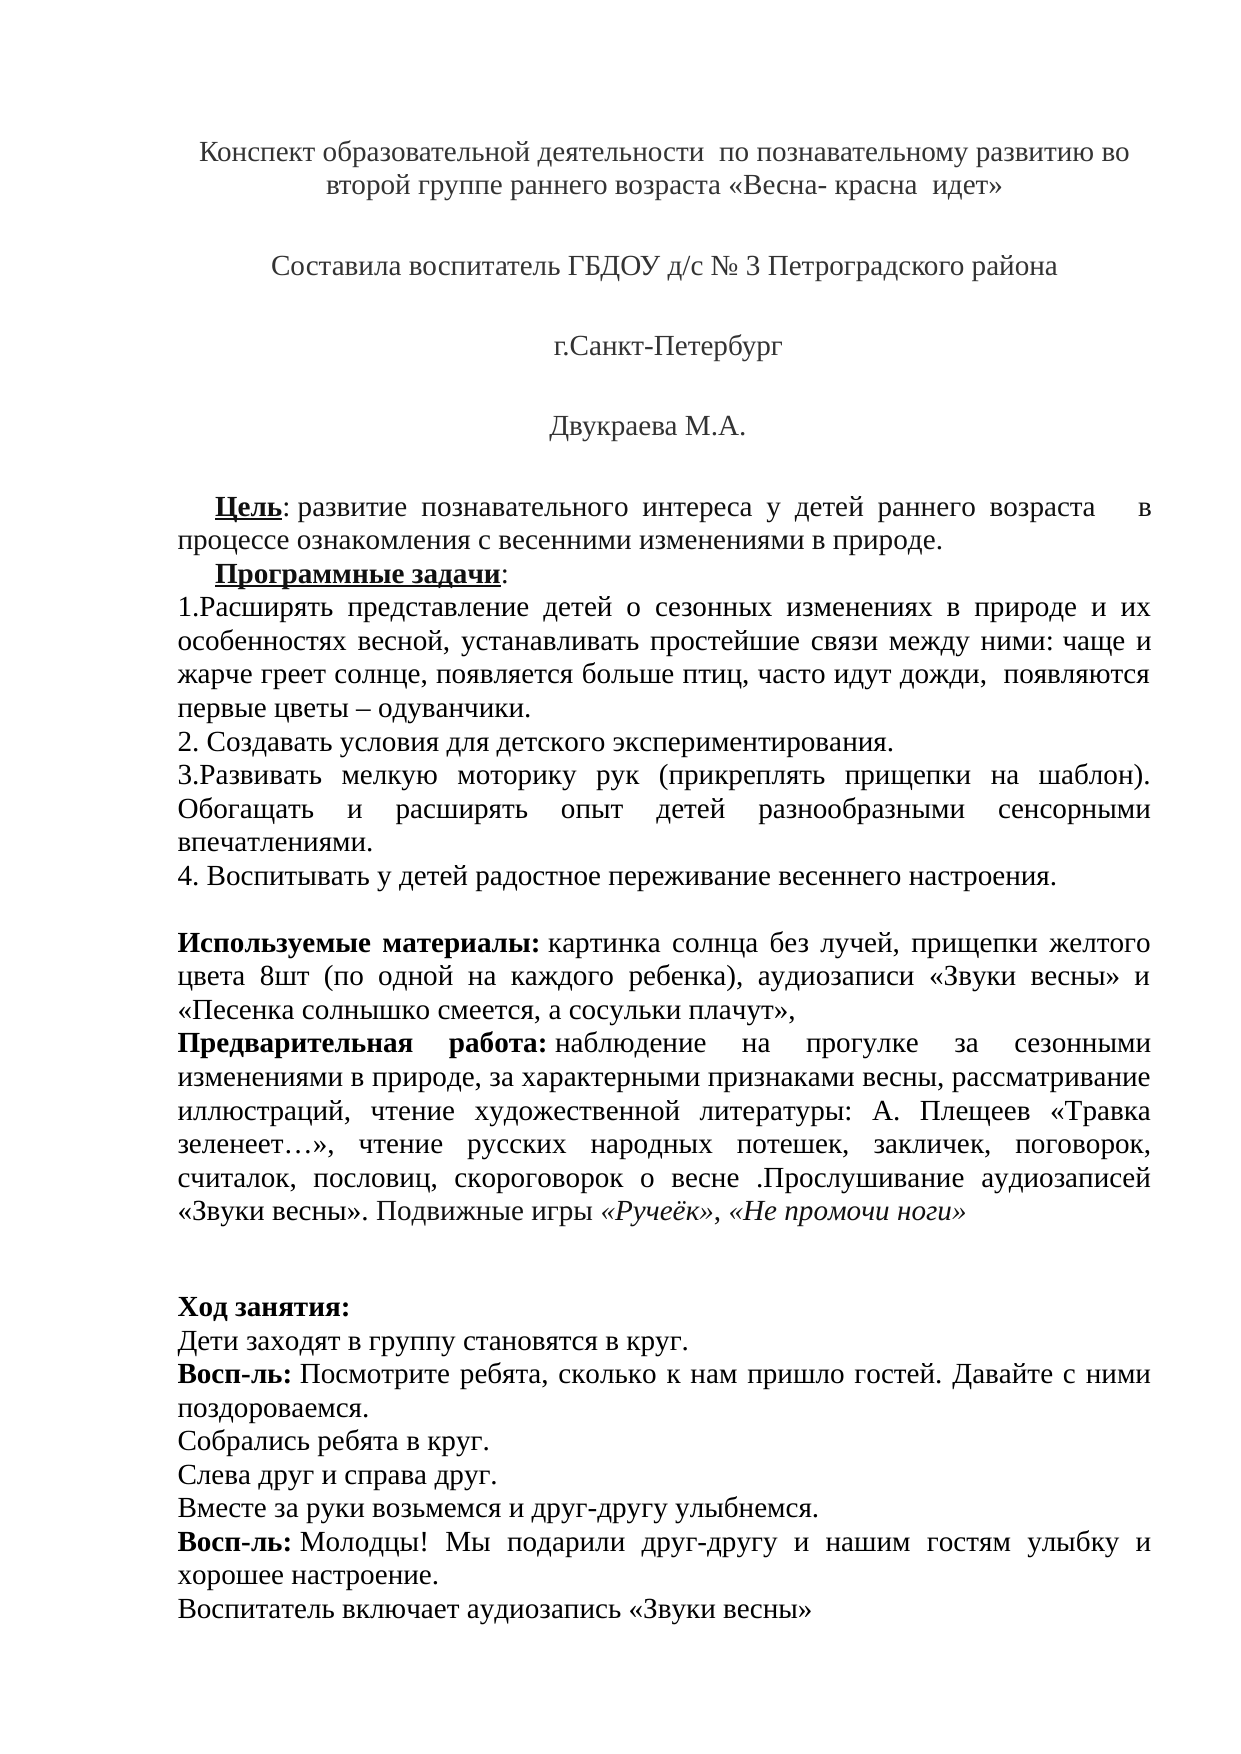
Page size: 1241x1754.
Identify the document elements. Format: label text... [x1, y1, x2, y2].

text Дети заходят в группу становятся в круг. [177, 1323, 1152, 1356]
text Используемые материалы: картинка солнца без лучей, прищепки желтого цвета 8шт (по одной на каждого ребенка), аудиозаписи «Звуки весны» и «Песенка солнышко смеется, а сосульки плачут», [177, 925, 1152, 1026]
text Воспитатель включает аудиозапись «Звуки весны» [177, 1591, 1152, 1624]
text Составила воспитатель ГБДОУ д/с № 3 Петроградского района [177, 248, 1152, 281]
text Восп-ль: Молодцы! Мы подарили друг-другу и нашим гостям улыбку и хорошее настроение. [177, 1524, 1152, 1591]
text 3.Развивать мелкую моторику рук (прикреплять прищепки на шаблон). Обогащать и расширять опыт детей разнообразными сенсорными впечатлениями. [177, 757, 1152, 858]
text Слева друг и справа друг. [177, 1457, 1152, 1490]
text 2. Создавать условия для детского экспериментирования. [177, 724, 1152, 757]
text Цель: развитие познавательного интереса у детей раннего возраста в процессе ознакомления с весенними изменениями в природе. [177, 489, 1152, 556]
text Предварительная работа: наблюдение на прогулке за сезонными изменениями в природе, за характерными признаками весны, рассматривание иллюстраций, чтение художественной литературы: А. Плещеев «Травка зеленеет…», чтение русских народных потешек, закличек, поговорок, считалок, пословиц, скороговорок о весне .Прослушивание аудиозаписей «Звуки весны». Подвижные игры «Ручеёк», «Не промочи ноги» [177, 1026, 1152, 1227]
text Двукраева М.А. [177, 408, 1152, 442]
text 1.Расширять представление детей о сезонных изменениях в природе и их особенностях весной, устанавливать простейшие связи между ними: чаще и жарче греет солнце, появляется больше птиц, часто идут дожди, появляются первые цветы – одуванчики. [177, 589, 1152, 724]
text Восп-ль: Посмотрите ребята, сколько к нам пришло гостей. Давайте с ними поздороваемся. [177, 1356, 1152, 1423]
text Ход занятия: [177, 1289, 1152, 1323]
text г.Санкт-Петербург [177, 328, 1152, 362]
text Вместе за руки возьмемся и друг-другу улыбнемся. [177, 1490, 1152, 1524]
text Программные задачи: [177, 556, 1152, 589]
text 4. Воспитывать у детей радостное переживание весеннего настроения. [177, 858, 1152, 891]
text Собрались ребята в круг. [177, 1423, 1152, 1457]
text Конспект образовательной деятельности по познавательному развитию во второй группе раннего возраста «Весна- красна идет» [177, 134, 1152, 201]
